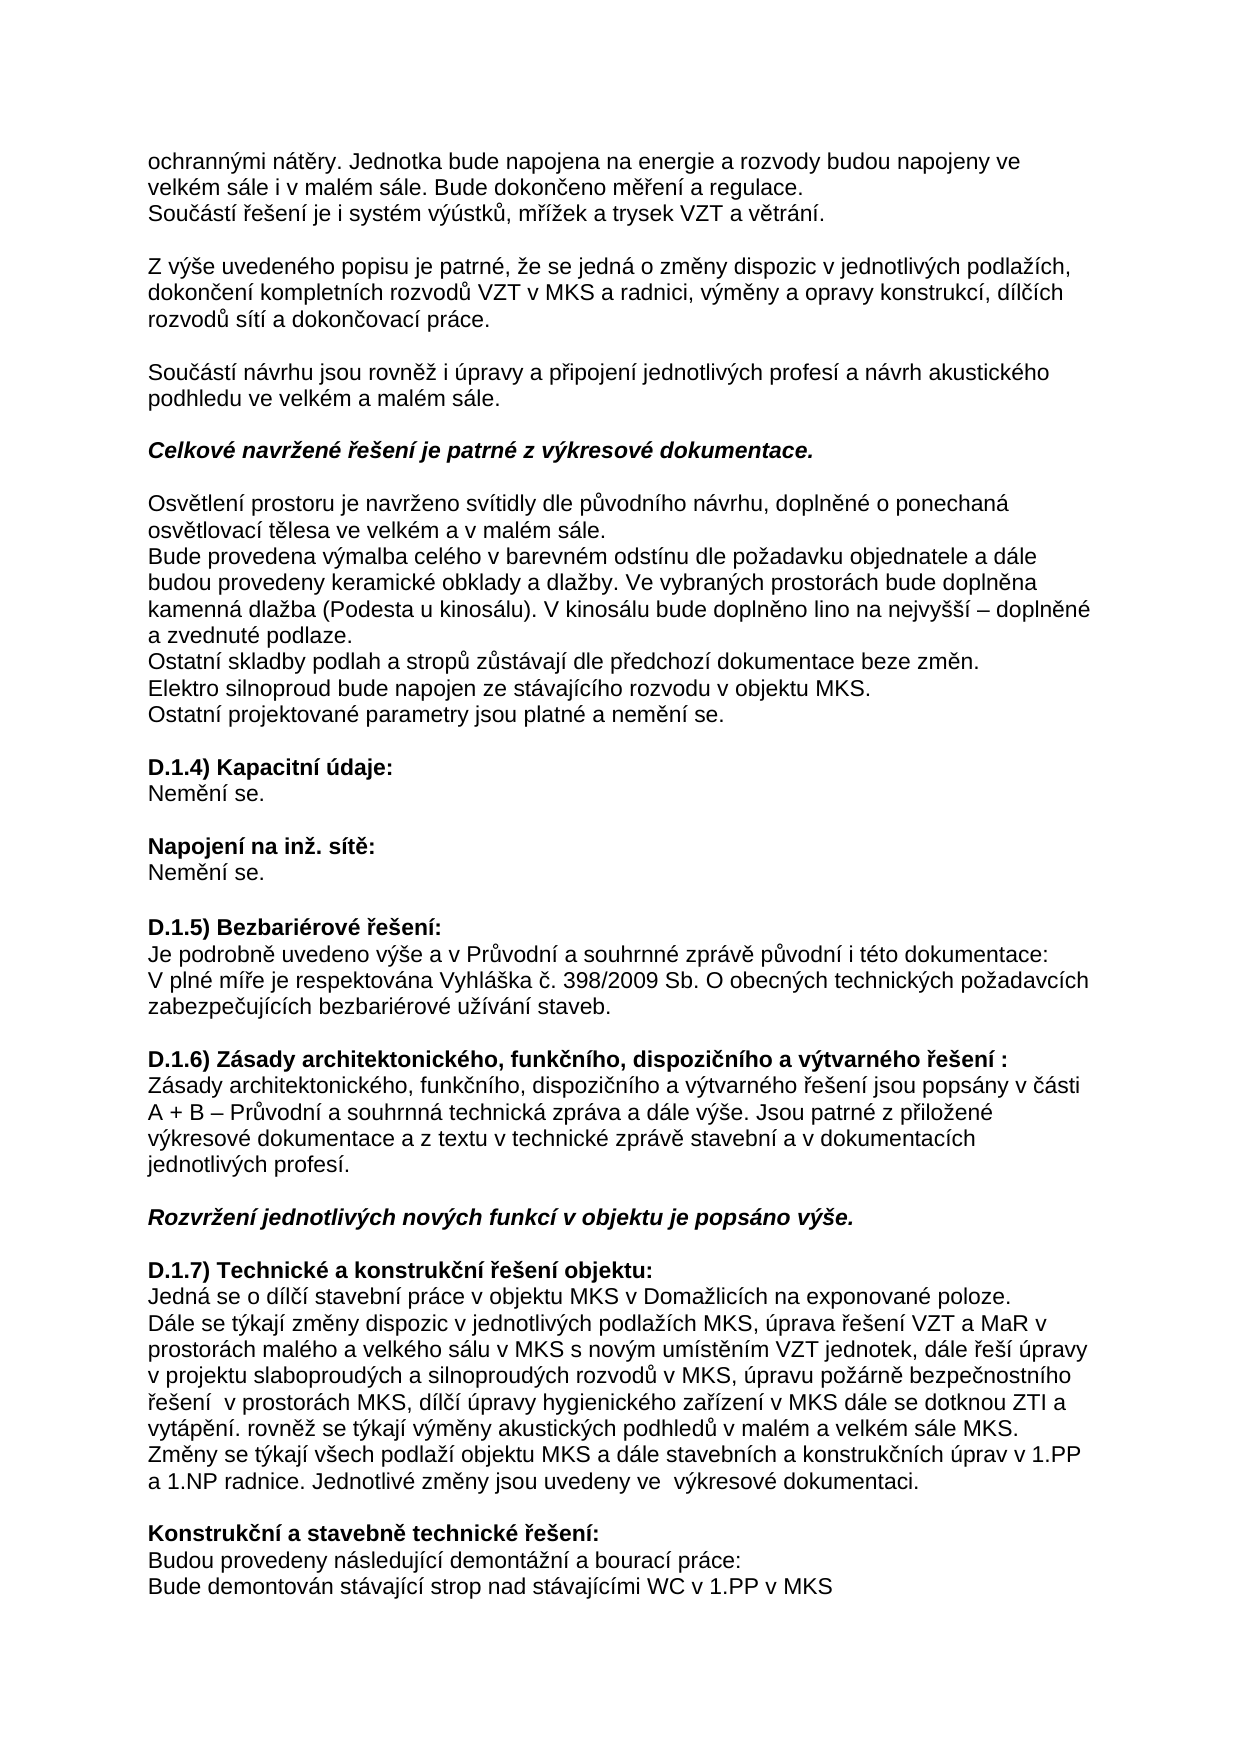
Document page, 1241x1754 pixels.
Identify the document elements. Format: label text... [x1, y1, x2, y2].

text Ostatní skladby podlah a stropů zůstávají dle předchozí dokumentace beze změn. [148, 648, 1093, 675]
text Dále se týkají změny dispozic v jednotlivých podlažích MKS, úprava řešení VZT a MaR v prostorách malého a velkého sálu v MKS s novým umístěním VZT jednotek, dále řeší úpravy v projektu slaboproudých a silnoproudých rozvodů v MKS, úpravu požárně bezpečnostního řešení v prostorách MKS, dílčí úpravy hygienického zařízení v MKS dále se dotknou ZTI a vytápění. rovněž se týkají výměny akustických podhledů v malém a velkém sále MKS. Změny se týkají všech podlaží objektu MKS a dále stavebních a konstrukčních úprav v 1.PP a 1.NP radnice. Jednotlivé změny jsou uvedeny ve výkresové dokumentaci. [148, 1309, 1093, 1494]
text Zásady architektonického, funkčního, dispozičního a výtvarného řešení jsou popsány v části A + B – Průvodní a souhrnná technická zpráva a dále výše. Jsou patrné z přiložené výkresové dokumentace a z textu v technické zprávě stavební a v dokumentacích jednotlivých profesí. [148, 1072, 1093, 1178]
text D.1.4) Kapacitní údaje: [148, 754, 1093, 780]
text D.1.6) Zásady architektonického, funkčního, dispozičního a výtvarného řešení : [148, 1046, 1093, 1072]
text Je podrobně uvedeno výše a v Průvodní a souhrnné zprávě původní i této dokumentace: V plné míře je respektována Vyhláška č. 398/2009 Sb. O obecných technických požadavcích zabezpečujících bezbariérové užívání staveb. [148, 941, 1093, 1020]
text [148, 148, 1093, 200]
text D.1.7) Technické a konstrukční řešení objektu: [148, 1257, 1093, 1283]
text D.1.5) Bezbariérové řešení: [148, 914, 1093, 941]
text Součástí návrhu jsou rovněž i úpravy a připojení jednotlivých profesí a návrh akustického podhledu ve velkém a malém sále. [148, 358, 1093, 411]
text Elektro silnoproud bude napojen ze stávajícího rozvodu v objektu MKS. [148, 675, 1093, 701]
text Napojení na inž. sítě: [148, 833, 1093, 859]
text Osvětlení prostoru je navrženo svítidly dle původního návrhu, doplněné o ponechaná osvětlovací tělesa ve velkém a v malém sále. [148, 490, 1093, 543]
text Z výše uvedeného popisu je patrné, že se jedná o změny dispozic v jednotlivých podlažích, dokončení kompletních rozvodů VZT v MKS a radnici, výměny a opravy konstrukcí, dílčích rozvodů sítí a dokončovací práce. [148, 253, 1093, 332]
text Bude provedena výmalba celého v barevném odstínu dle požadavku objednatele a dále budou provedeny keramické obklady a dlažby. Ve vybraných prostorách bude doplněna kamenná dlažba (Podesta u kinosálu). V kinosálu bude doplněno lino na nejvyšší – doplněné a zvednuté podlaze. [148, 543, 1093, 648]
text Rozvržení jednotlivých nových funkcí v objektu je popsáno výše. [148, 1204, 1093, 1231]
text Jedná se o dílčí stavební práce v objektu MKS v Domažlicích na exponované poloze. [148, 1283, 1093, 1309]
text Konstrukční a stavebně technické řešení: [148, 1520, 1093, 1547]
text Nemění se. [148, 780, 1093, 806]
text Budou provedeny následující demontážní a bourací práce: [148, 1547, 1093, 1573]
text Nemění se. [148, 859, 1093, 886]
text Ostatní projektované parametry jsou platné a nemění se. [148, 701, 1093, 727]
text Bude demontován stávající strop nad stávajícími WC v 1.PP v MKS [148, 1573, 1093, 1599]
text Součástí řešení je i systém výústků, mřížek a trysek VZT a větrání. [148, 200, 1093, 227]
text Celkové navržené řešení je patrné z výkresové dokumentace. [148, 437, 1093, 464]
